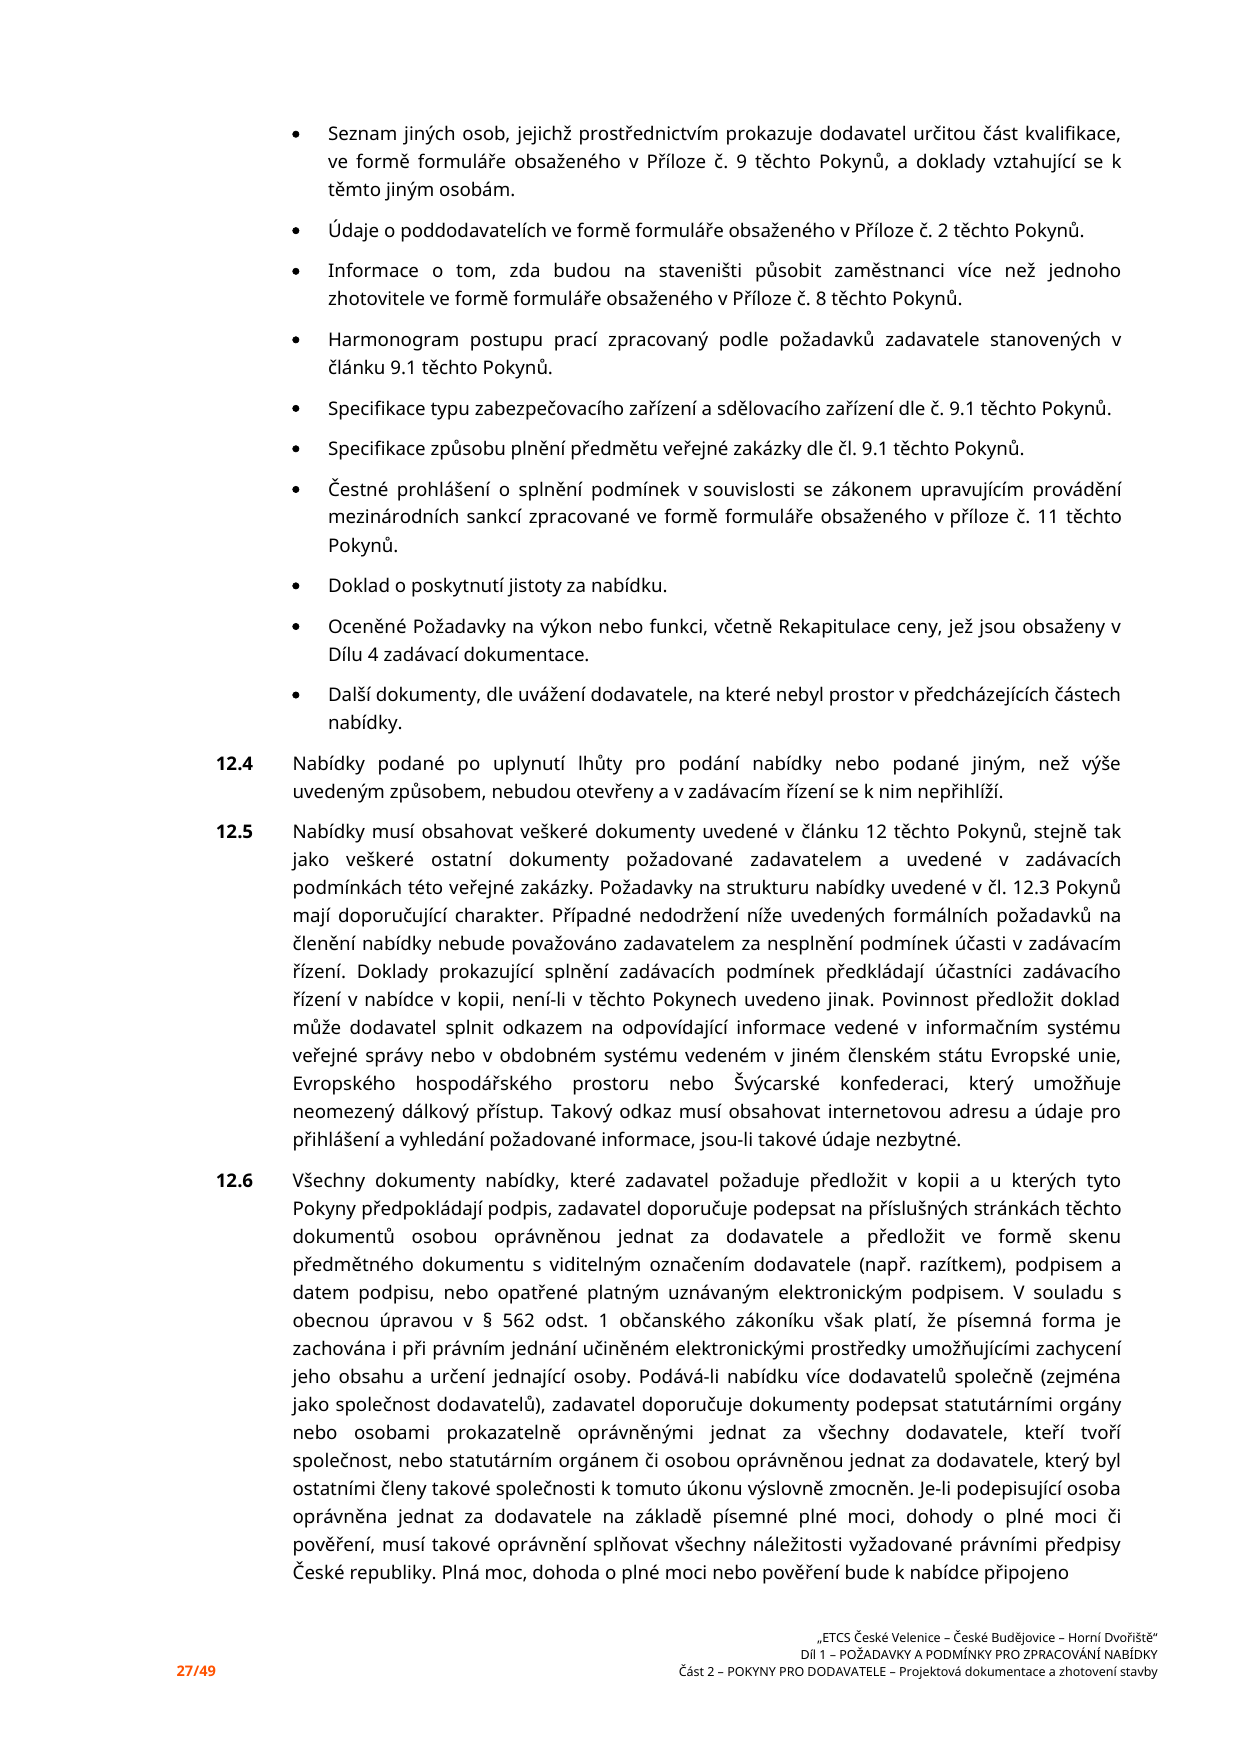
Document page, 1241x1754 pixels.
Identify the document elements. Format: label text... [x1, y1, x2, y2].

text Seznam jiných osob, jejichž prostřednictvím prokazuje dodavatel určitou část kvalifikace, ve formě formuláře obsaženého v Příloze č. 9 těchto Pokynů, a doklady vztahující se k těmto jiným osobám. [292, 121, 1122, 202]
text Harmonogram postupu prací zpracovaný podle požadavků zadavatele stanovených v článku 9.1 těchto Pokynů. [292, 326, 1122, 380]
text Údaje o poddodavatelích ve formě formuláře obsaženého v Příloze č. 2 těchto Pokynů. [292, 217, 1122, 243]
text Nabídky podané po uplynutí lhůty pro podání nabídky nebo podané jiným, než výše uvedeným způsobem, nebudou otevřeny a v zadávacím řízení se k nim nepřihlíží. [216, 750, 1122, 803]
text Všechny dokumenty nabídky, které zadavatel požaduje předložit v kopii a u kterých tyto Pokyny předpokládají podpis, zadavatel doporučuje podepsat na příslušných stránkách těchto dokumentů osobou oprávněnou jednat za dodavatele a předložit ve formě skenu předmětného dokumentu s viditelným označením dodavatele (např. razítkem), podpisem a datem podpisu, nebo opatřené platným uznávaným elektronickým podpisem. V souladu s obecnou úpravou v § 562 odst. 1 občanského zákoníku však platí, že písemná forma je zachována i při právním jednání učiněném elektronickými prostředky umožňujícími zachycení jeho obsahu a určení jednající osoby. Podává-li nabídku více dodavatelů společně (zejména jako společnost dodavatelů), zadavatel doporučuje dokumenty podepsat statutárními orgány nebo osobami prokazatelně oprávněnými jednat za všechny dodavatele, kteří tvoří společnost, nebo statutárním orgánem či osobou oprávněnou jednat za dodavatele, který byl ostatními členy takové společnosti k tomuto úkonu výslovně zmocněn. Je-li podepisující osoba oprávněna jednat za dodavatele na základě písemné plné moci, dohody o plné moci či pověření, musí takové oprávnění splňovat všechny náležitosti vyžadované právními předpisy České republiky. Plná moc, dohoda o plné moci nebo pověření bude k nabídce připojeno [216, 1167, 1122, 1585]
text Oceněné Požadavky na výkon nebo funkci, včetně Rekapitulace ceny, jež jsou obsaženy v Dílu 4 zadávací dokumentace. [292, 613, 1122, 666]
text Specifikace typu zabezpečovacího zařízení a sdělovacího zařízení dle č. 9.1 těchto Pokynů. [292, 395, 1122, 420]
text Informace o tom, zda budou na staveništi působit zaměstnanci více než jednoho zhotovitele ve formě formuláře obsaženého v Příloze č. 8 těchto Pokynů. [292, 258, 1122, 311]
text Čestné prohlášení o splnění podmínek v souvislosti se zákonem upravujícím provádění mezinárodních sankcí zpracované ve formě formuláře obsaženého v příloze č. 11 těchto Pokynů. [292, 476, 1122, 557]
text Specifikace způsobu plnění předmětu veřejné zakázky dle čl. 9.1 těchto Pokynů. [292, 435, 1122, 461]
text Doklad o poskytnutí jistoty za nabídku. [292, 572, 1122, 598]
text Nabídky musí obsahovat veškeré dokumenty uvedené v článku 12 těchto Pokynů, stejně tak jako veškeré ostatní dokumenty požadované zadavatelem a uvedené v zadávacích podmínkách této veřejné zakázky. Požadavky na strukturu nabídky uvedené v čl. 12.3 Pokynů mají doporučující charakter. Případné nedodržení níže uvedených formálních požadavků na členění nabídky nebude považováno zadavatelem za nesplnění podmínek účasti v zadávacím řízení. Doklady prokazující splnění zadávacích podmínek předkládají účastníci zadávacího řízení v nabídce v kopii, není-li v těchto Pokynech uvedeno jinak. Povinnost předložit doklad může dodavatel splnit odkazem na odpovídající informace vedené v informačním systému veřejné správy nebo v obdobném systému vedeném v jiném členském státu Evropské unie, Evropského hospodářského prostoru nebo Švýcarské konfederaci, který umožňuje neomezený dálkový přístup. Takový odkaz musí obsahovat internetovou adresu a údaje pro přihlášení a vyhledání požadované informace, jsou-li takové údaje nezbytné. [216, 818, 1122, 1152]
text Další dokumenty, dle uvážení dodavatele, na které nebyl prostor v předcházejících částech nabídky. [292, 681, 1122, 735]
